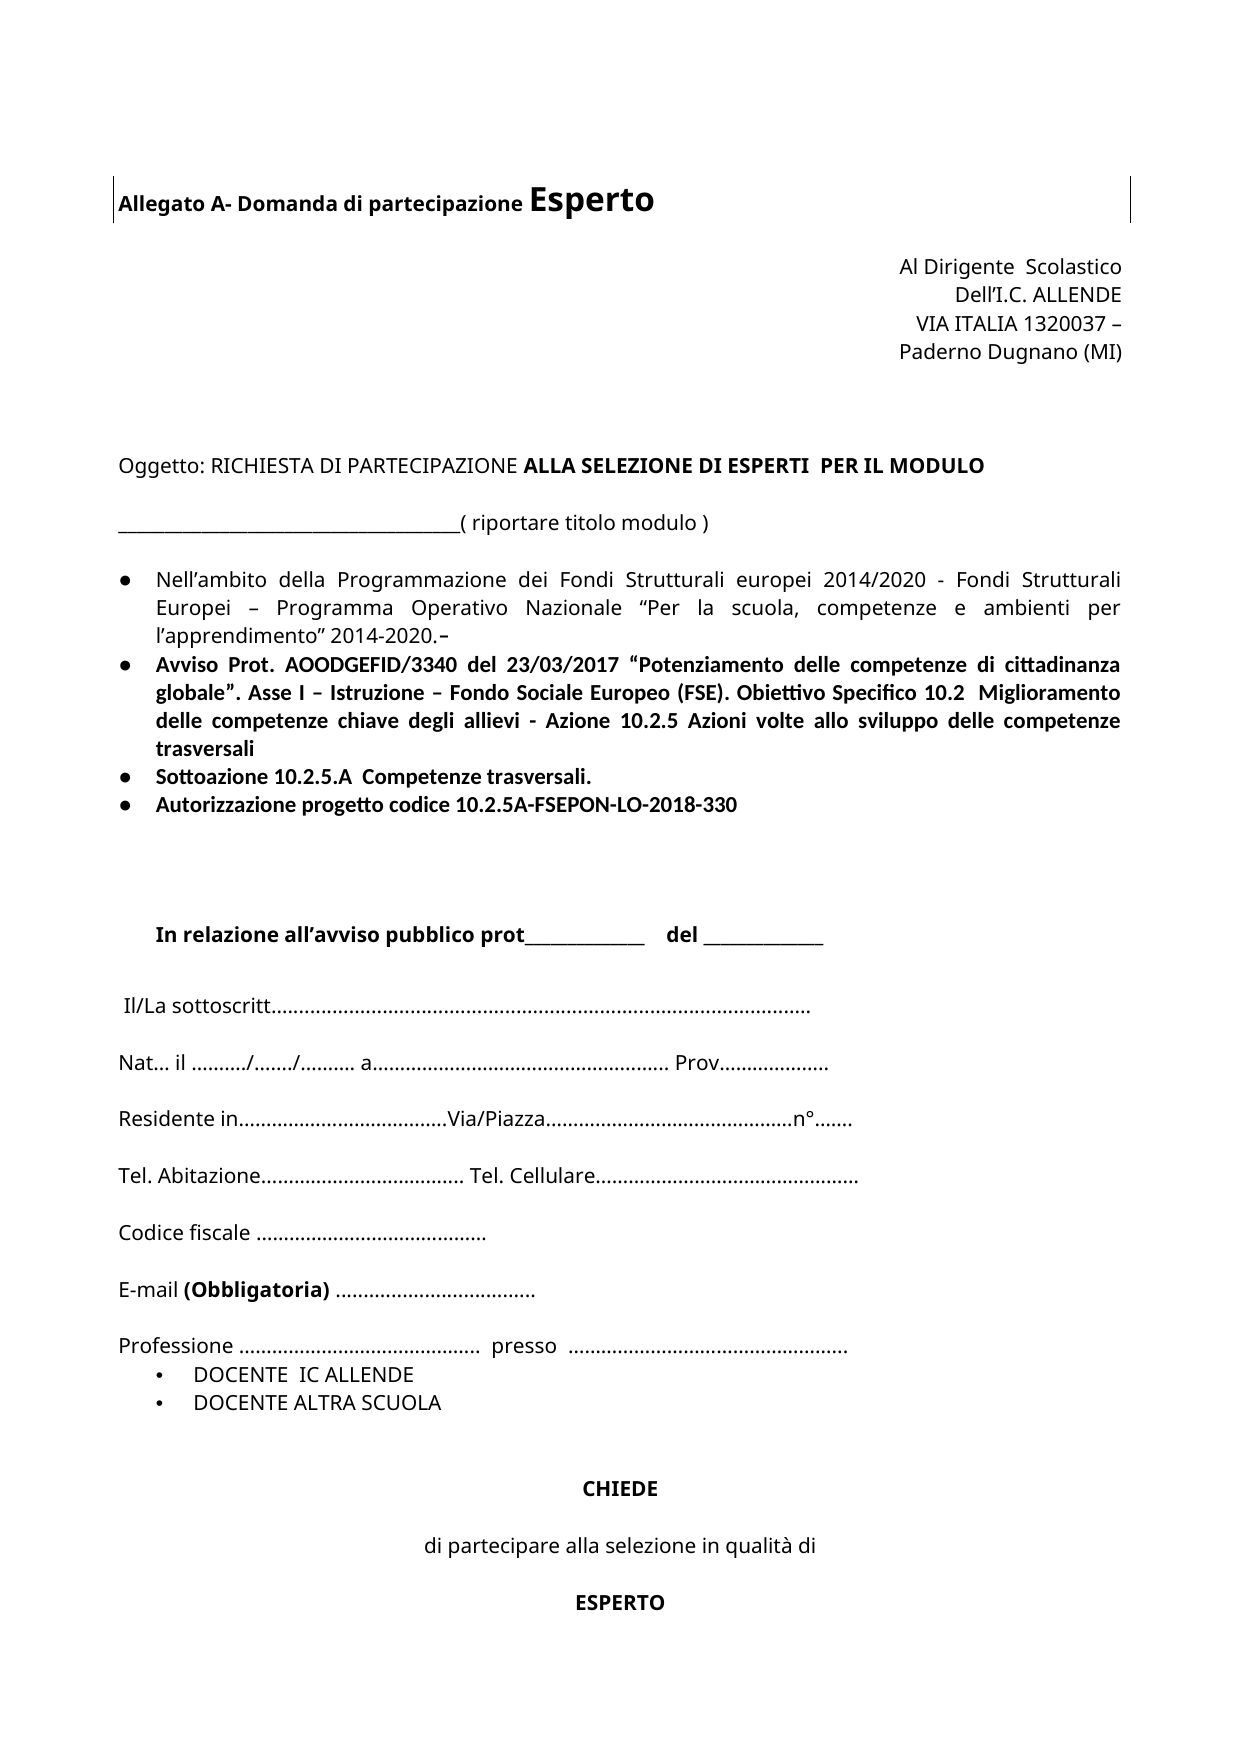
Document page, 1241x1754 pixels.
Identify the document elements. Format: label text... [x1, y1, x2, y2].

text Paderno Dugnano (MI) [118, 337, 1122, 366]
text Tel. Abitazione…………………………….... Tel. Cellulare………………………………………… [118, 1161, 1122, 1189]
text In relazione all’avviso pubblico prot______________ del ______________ [156, 920, 1122, 948]
list DOCENTE IC ALLENDE [156, 1360, 1122, 1388]
text Professione …………………………………….. presso …………………………………………... [118, 1332, 1122, 1360]
text Al Dirigente Scolastico [118, 252, 1122, 280]
text di partecipare alla selezione in qualità di [118, 1531, 1122, 1559]
text Allegato A- Domanda di partecipazione Esperto [114, 176, 1130, 223]
list Avviso Prot. AOODGEFID/3340 del 23/03/2017 “Potenziamento delle competenze di cittadinanza globale”. Asse I – Istruzione – Fondo Sociale Europeo (FSE). Obiettivo Specifico 10.2 Miglioramento delle competenze chiave degli allievi - Azione 10.2.5 Azioni volte allo sviluppo delle competenze trasversali [118, 650, 1122, 762]
list Nell’ambito della Programmazione dei Fondi Strutturali europei 2014/2020 - Fondi Strutturali Europei – Programma Operativo Nazionale “Per la scuola, competenze e ambienti per l’apprendimento” 2014-2020.– [118, 565, 1122, 650]
text Codice fiscale …………………………………… [118, 1218, 1122, 1246]
text _____________________________________( riportare titolo modulo ) [118, 508, 1122, 536]
text E-mail (Obbligatoria) .................................... [118, 1275, 1122, 1303]
list DOCENTE ALTRA SCUOLA [156, 1388, 1122, 1417]
text Il/La sottoscritt….............................................................................................. [118, 991, 1122, 1019]
text Nat… il ………./……./………. a………………………………………...…... Prov……………….. [118, 1048, 1122, 1076]
text Dell’I.C. ALLENDE [118, 280, 1122, 309]
text CHIEDE [118, 1474, 1122, 1502]
text Oggetto: RICHIESTA DI PARTECIPAZIONE ALLA SELEZIONE DI ESPERTI PER IL MODULO [118, 451, 1122, 479]
text Residente in…………………………….….Via/Piazza………………………………………n°……. [118, 1104, 1122, 1133]
list Autorizzazione progetto codice 10.2.5A-FSEPON-LO-2018-330 [118, 790, 1122, 818]
list Sottoazione 10.2.5.A Competenze trasversali. [118, 762, 1122, 790]
text ESPERTO [118, 1588, 1122, 1616]
text VIA ITALIA 1320037 – [118, 309, 1122, 337]
